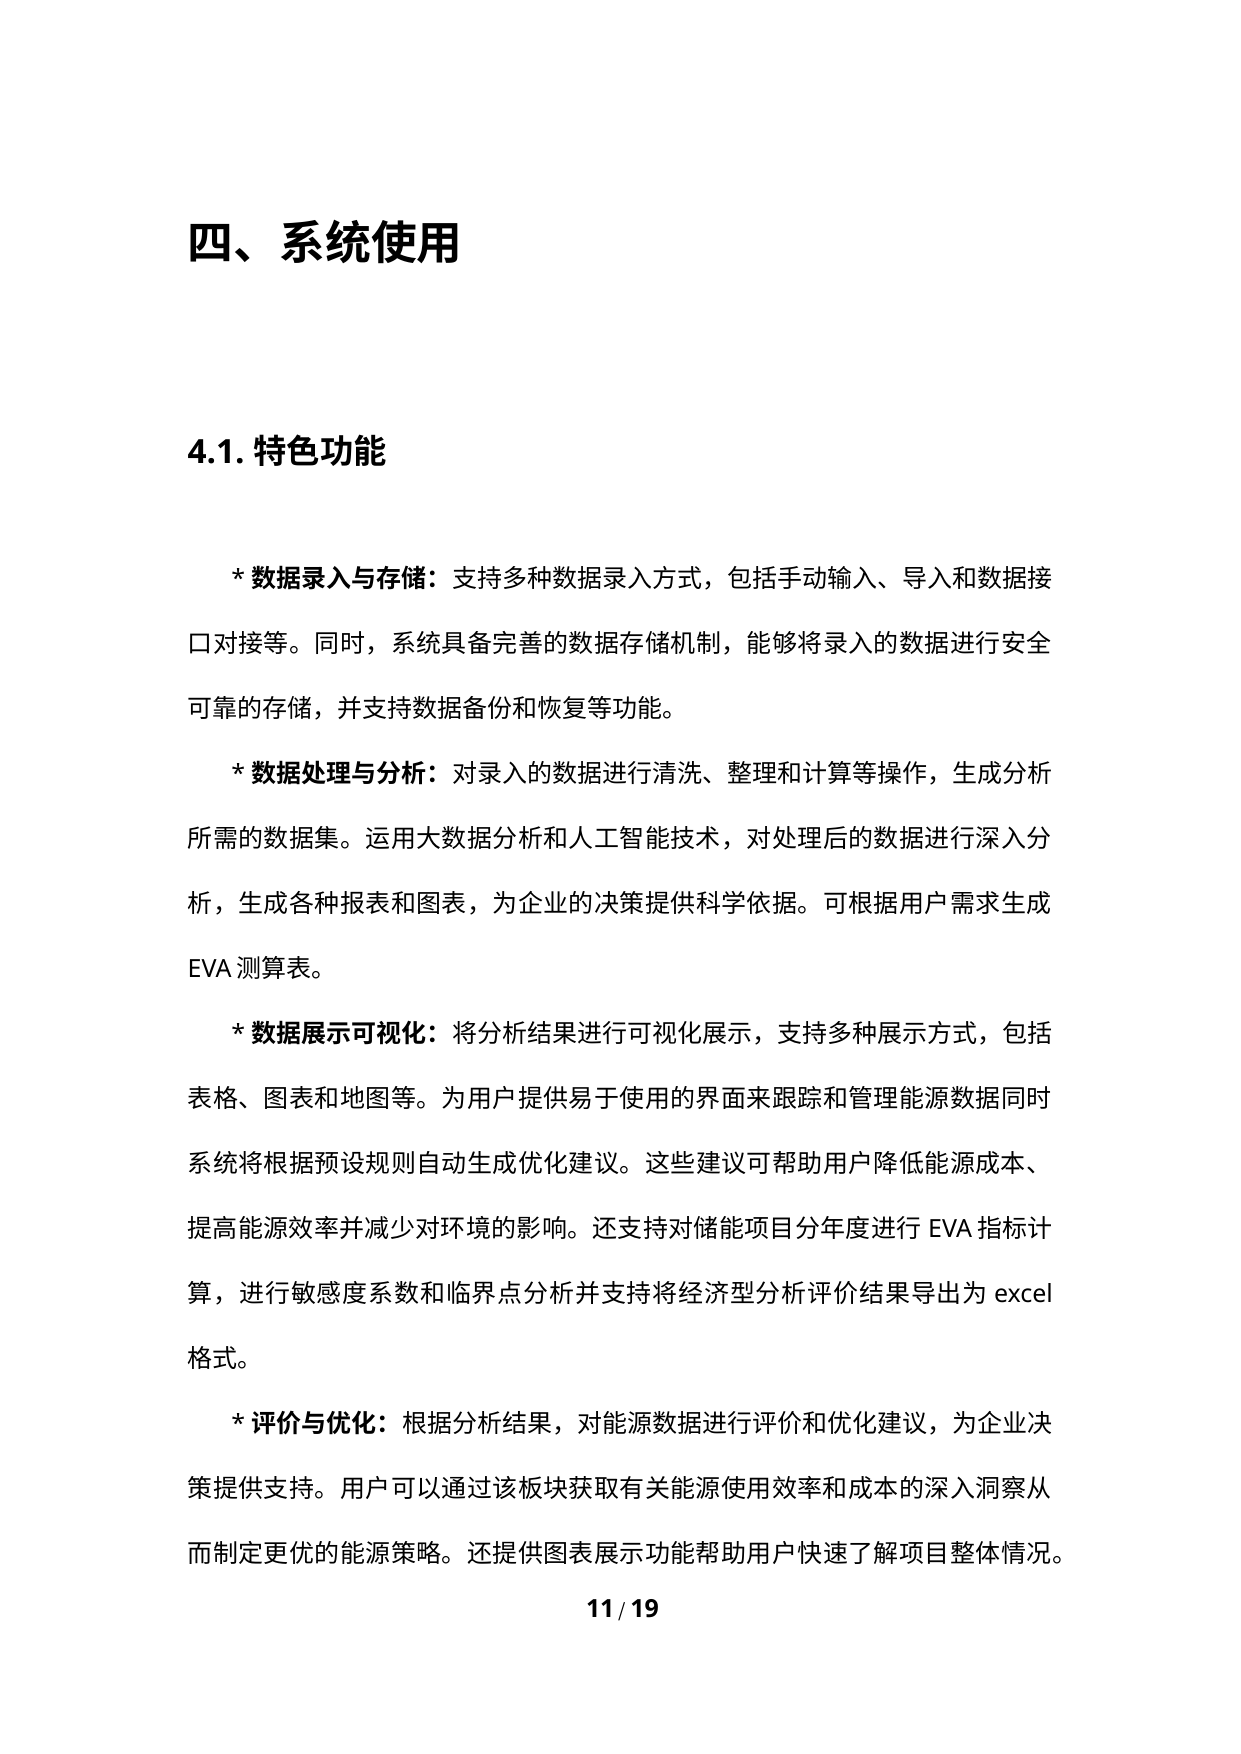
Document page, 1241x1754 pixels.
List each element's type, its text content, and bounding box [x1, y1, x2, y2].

text * 数据展示可视化：将分析结果进行可视化展示，支持多种展示方式，包括表格、图表和地图等。为用户提供易于使用的界面来跟踪和管理能源数据同时系统将根据预设规则自动生成优化建议。这些建议可帮助用户降低能源成本、提高能源效率并减少对环境的影响。还支持对储能项目分年度进行EVA指标计算，进行敏感度系数和临界点分析并支持将经济型分析评价结果导出为excel格式。 [187, 999, 1053, 1389]
text * 数据处理与分析：对录入的数据进行清洗、整理和计算等操作，生成分析所需的数据集。运用大数据分析和人工智能技术，对处理后的数据进行深入分析，生成各种报表和图表，为企业的决策提供科学依据。可根据用户需求生成EVA测算表。 [187, 739, 1053, 999]
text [187, 1389, 1053, 1584]
text * 数据录入与存储：支持多种数据录入方式，包括手动输入、导入和数据接口对接等。同时，系统具备完善的数据存储机制，能够将录入的数据进行安全可靠的存储，并支持数据备份和恢复等功能。 [187, 544, 1053, 739]
subtitle 四、系统使用 [187, 191, 1053, 288]
subtitle 4.1. 特色功能 [187, 416, 1053, 481]
